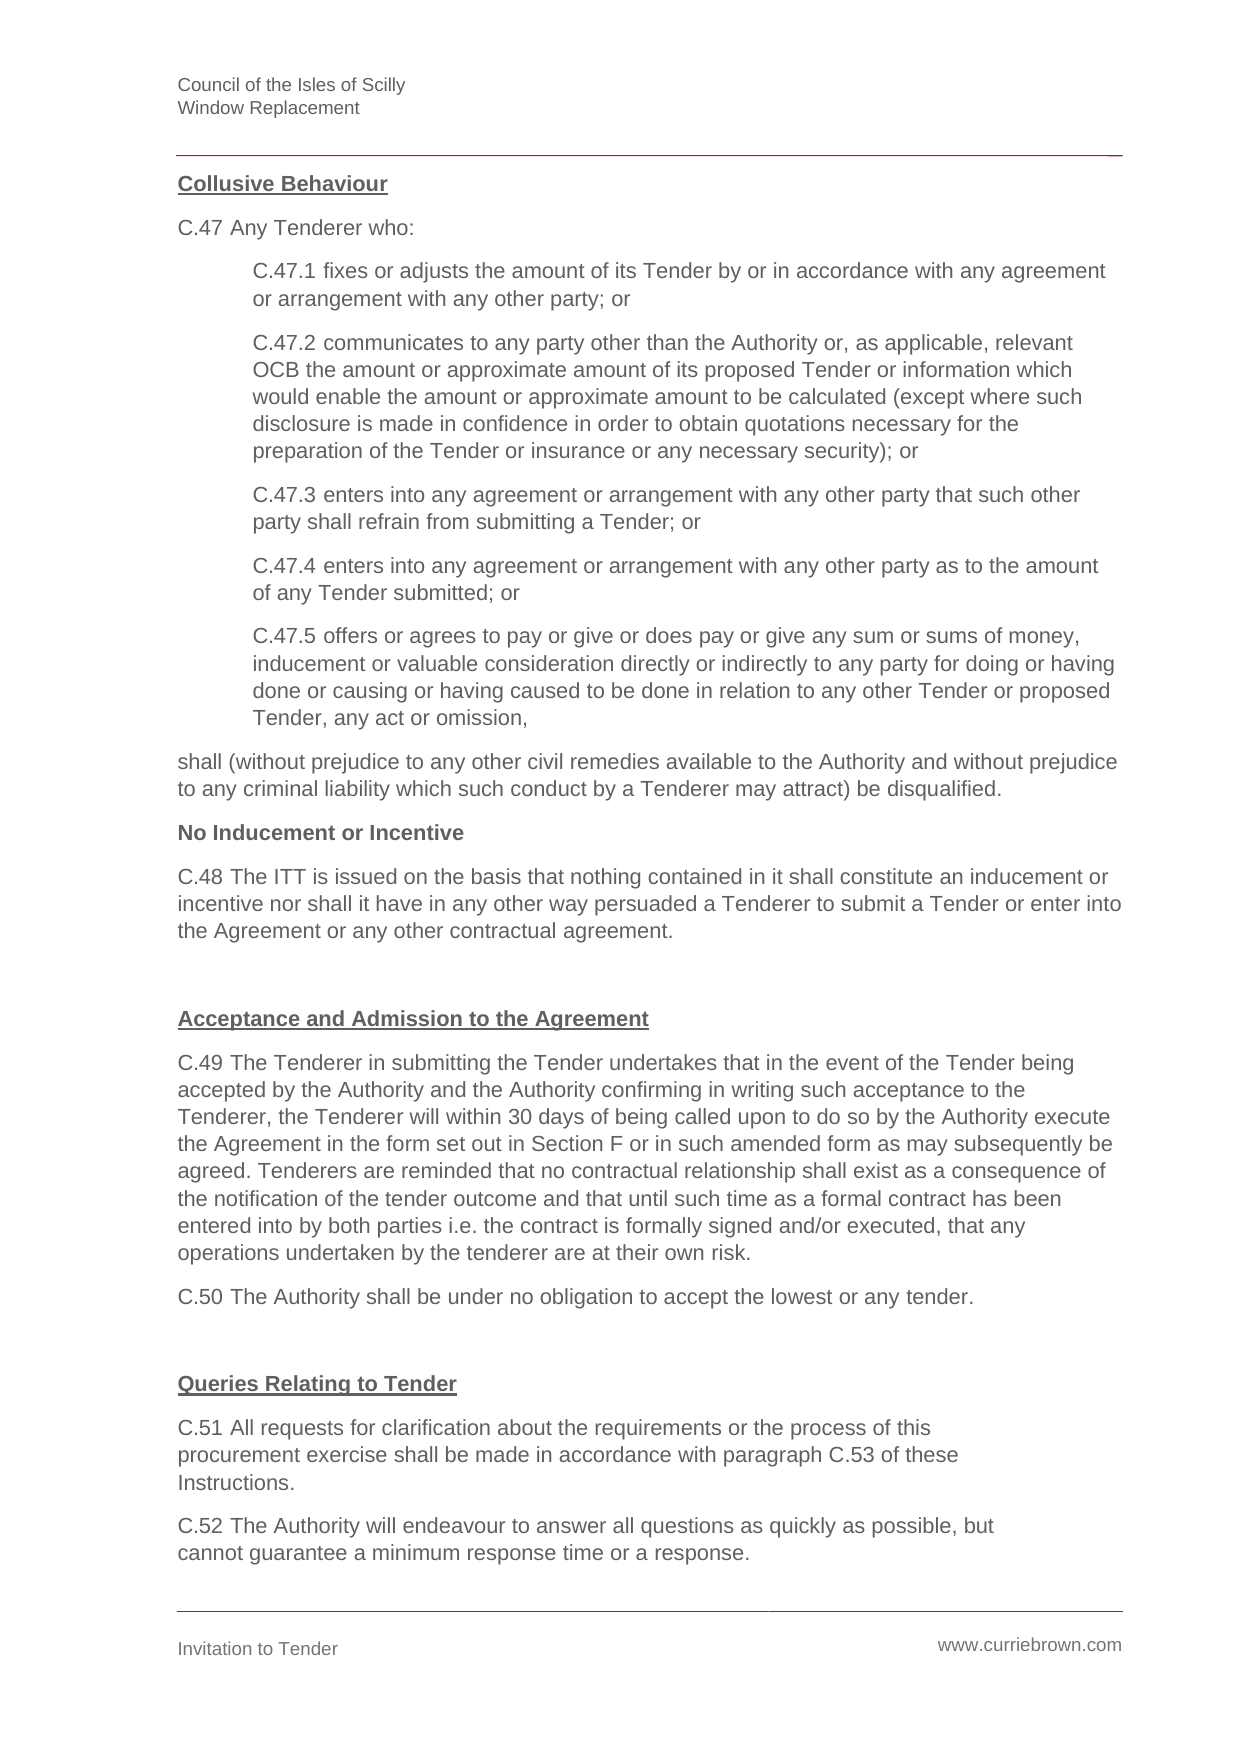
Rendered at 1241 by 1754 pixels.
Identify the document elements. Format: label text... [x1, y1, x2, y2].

list enters into any agreement or arrangement with any other party that such other party shall refrain from submitting a Tender; or [252, 482, 1081, 534]
list offers or agrees to pay or give or does pay or give any sum or sums of money, inducement or valuable consideration directly or indirectly to any party for doing or having done or causing or having caused to be done in relation to any other Tender or proposed Tender, any act or omission, [252, 623, 1116, 730]
list The Authority will endeavour to answer all questions as quickly as possible, but cannot guarantee a minimum response time or a response. [177, 1513, 1066, 1565]
list The Tenderer in submitting the Tender undertakes that in the event of the Tender being accepted by the Authority and the Authority confirming in writing such acceptance to the Tenderer, the Tenderer will within 30 days of being called upon to do so by the Authority execute the Agreement in the form set out in Section F or in such amended form as may subsequently be agreed. Tenderers are reminded that no contractual relationship shall exist as a consequence of the notification of the tender outcome and that until such time as a formal contract has been entered into by both parties i.e. the contract is formally signed and/or executed, that any operations undertaken by the tenderer are at their own risk. [177, 1049, 1114, 1265]
list communicates to any party other than the Authority or, as applicable, relevant OCB the amount or approximate amount of its proposed Tender or information which would enable the amount or approximate amount to be calculated (except where such disclosure is made in confidence in order to obtain quotations necessary for the preparation of the Tender or insurance or any necessary security); or [252, 329, 1083, 463]
list The Authority shall be under no obligation to accept the lowest or any tender. [177, 1283, 1161, 1309]
subtitle Acceptance and Admission to the Agreement [177, 1006, 1161, 1031]
subtitle Collusive Behaviour [177, 170, 1161, 196]
subtitle Queries Relating to Tender [177, 1371, 1161, 1397]
list The ITT is issued on the basis that nothing contained in it shall constitute an inducement or incentive nor shall it have in any other way persuaded a Tenderer to submit a Tender or enter into the Agreement or any other contractual agreement. [177, 863, 1123, 943]
list All requests for clarification about the requirements or the process of this procurement exercise shall be made in accordance with paragraph C.53 of these Instructions. [177, 1415, 1060, 1495]
list fixes or adjusts the amount of its Tender by or in accordance with any agreement or arrangement with any other party; or [252, 258, 1106, 311]
text shall (without prejudice to any other civil remedies available to the Authority and without prejudice to any criminal liability which such conduct by a Tenderer may attract) be disqualified. [177, 749, 1120, 801]
list enters into any agreement or arrangement with any other party as to the amount of any Tender submitted; or [252, 553, 1099, 605]
list Any Tenderer who: [177, 214, 1161, 240]
subtitle No Inducement or Incentive [177, 820, 1161, 845]
